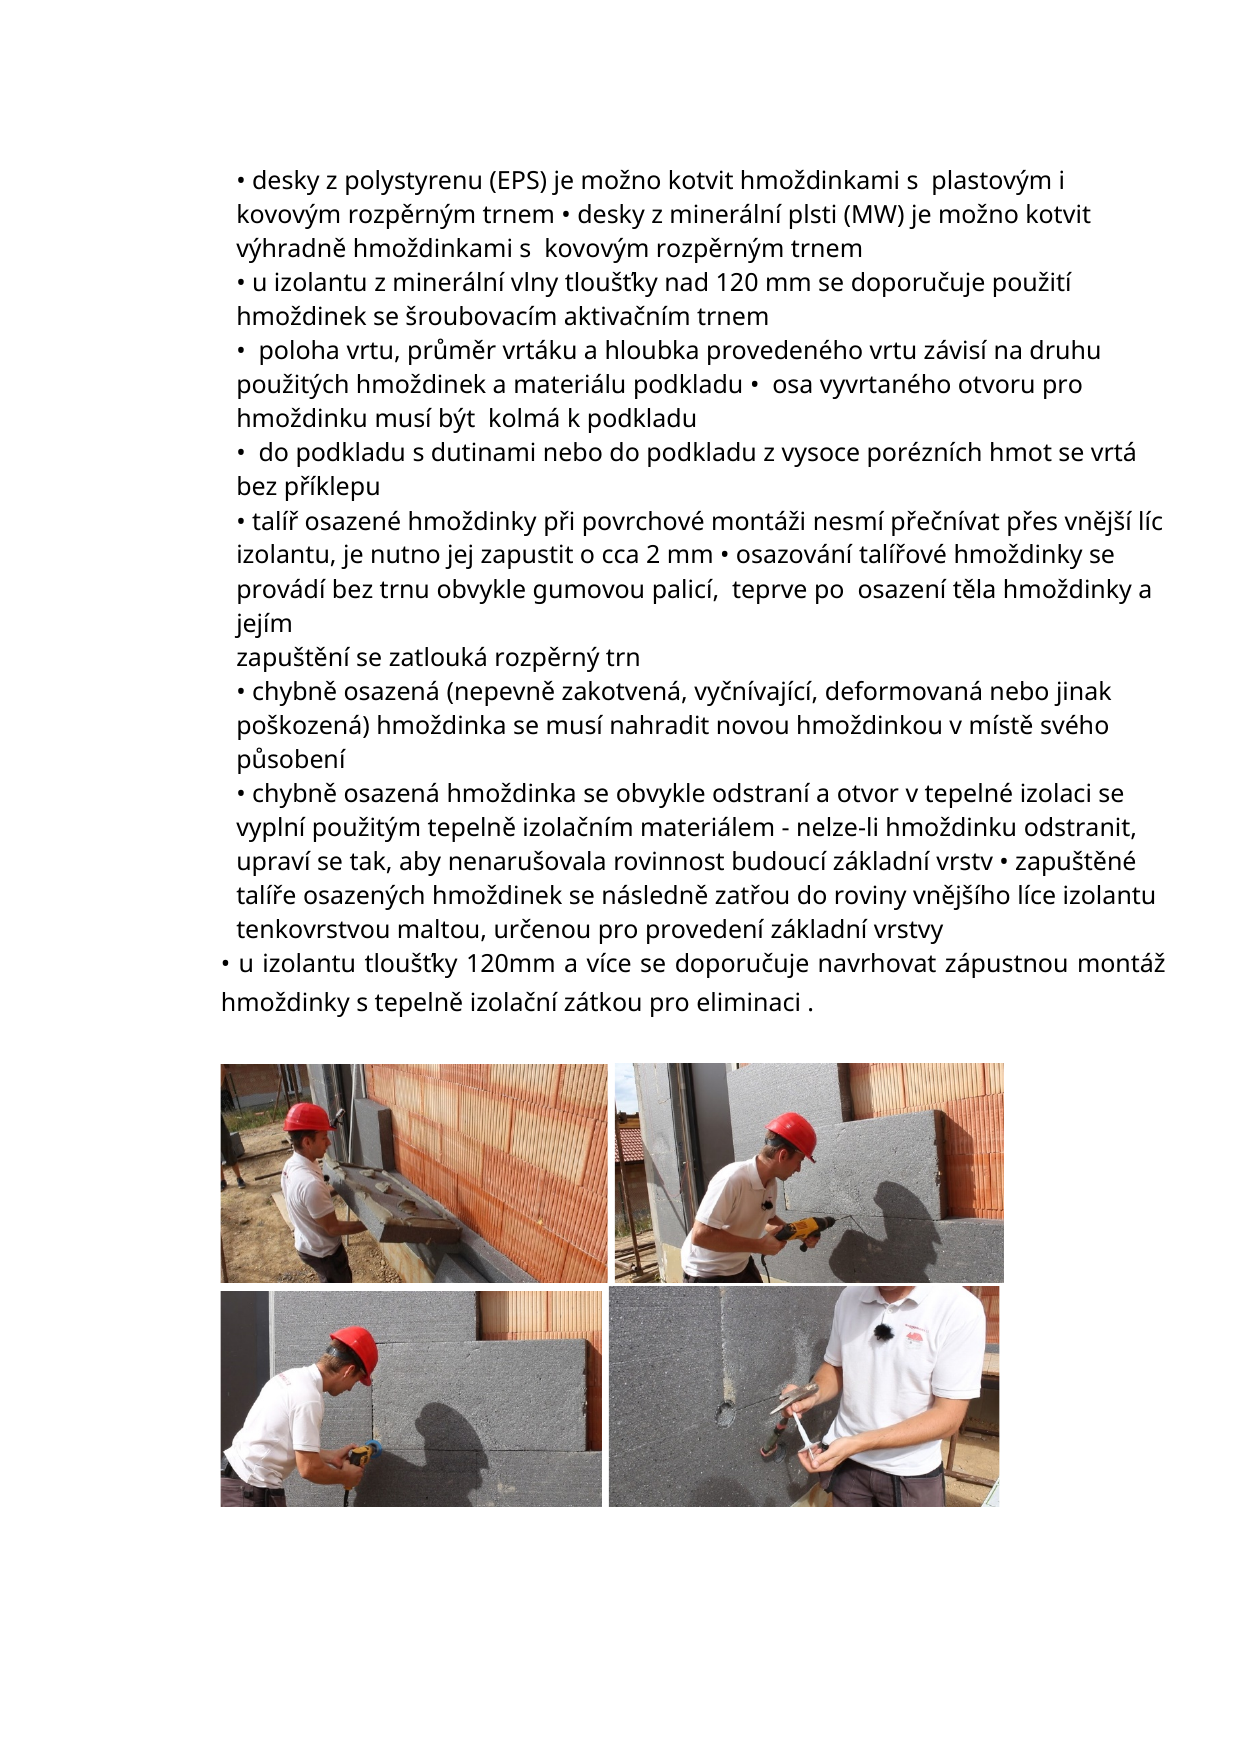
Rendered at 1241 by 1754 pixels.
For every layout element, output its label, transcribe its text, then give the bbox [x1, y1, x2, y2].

text • chybně osazená hmoždinka se obvykle odstraní a otvor v tepelné izolaci se vyplní použitým tepelně izolačním materiálem - nelze-li hmoždinku odstranit, upraví se tak, aby nenarušovala rovinnost budoucí základní vrstv • zapuštěné talíře osazených hmoždinek se následně zatřou do roviny vnějšího líce izolantu tenkovrstvou maltou, určenou pro provedení základní vrstvy [236, 776, 1167, 946]
text • talíř osazené hmoždinky při povrchové montáži nesmí přečnívat přes vnější líc izolantu, je nutno jej zapustit o cca 2 mm • osazování talířové hmoždinky se provádí bez trnu obvykle gumovou palicí, teprve po osazení těla hmoždinky a jejím [236, 503, 1167, 639]
picture [608, 1286, 1000, 1507]
text • desky z polystyrenu (EPS) je možno kotvit hmoždinkami s plastovým i kovovým rozpěrným trnem • desky z minerální plsti (MW) je možno kotvit výhradně hmoždinkami s kovovým rozpěrným trnem [236, 162, 1167, 265]
text • u izolantu z minerální vlny tloušťky nad 120 mm se doporučuje použití hmoždinek se šroubovacím aktivačním trnem [236, 265, 1167, 333]
text • chybně osazená (nepevně zakotvená, vyčnívající, deformovaná nebo jinak poškozená) hmoždinka se musí nahradit novou hmoždinkou v místě svého působení [236, 673, 1167, 776]
text zapuštění se zatlouká rozpěrný trn [236, 639, 1167, 673]
text • u izolantu tloušťky 120mm a více se doporučuje navrhovat zápustnou montáž hmoždinky s tepelně izolační zátkou pro eliminaci . [221, 946, 1167, 1019]
picture [220, 1291, 602, 1507]
text • do podkladu s dutinami nebo do podkladu z vysoce porézních hmot se vrtá bez příklepu [236, 435, 1167, 503]
picture [614, 1063, 1004, 1283]
picture [220, 1064, 608, 1283]
text • poloha vrtu, průměr vrtáku a hloubka provedeného vrtu závisí na druhu použitých hmoždinek a materiálu podkladu • osa vyvrtaného otvoru pro hmoždinku musí být kolmá k podkladu [236, 333, 1167, 435]
